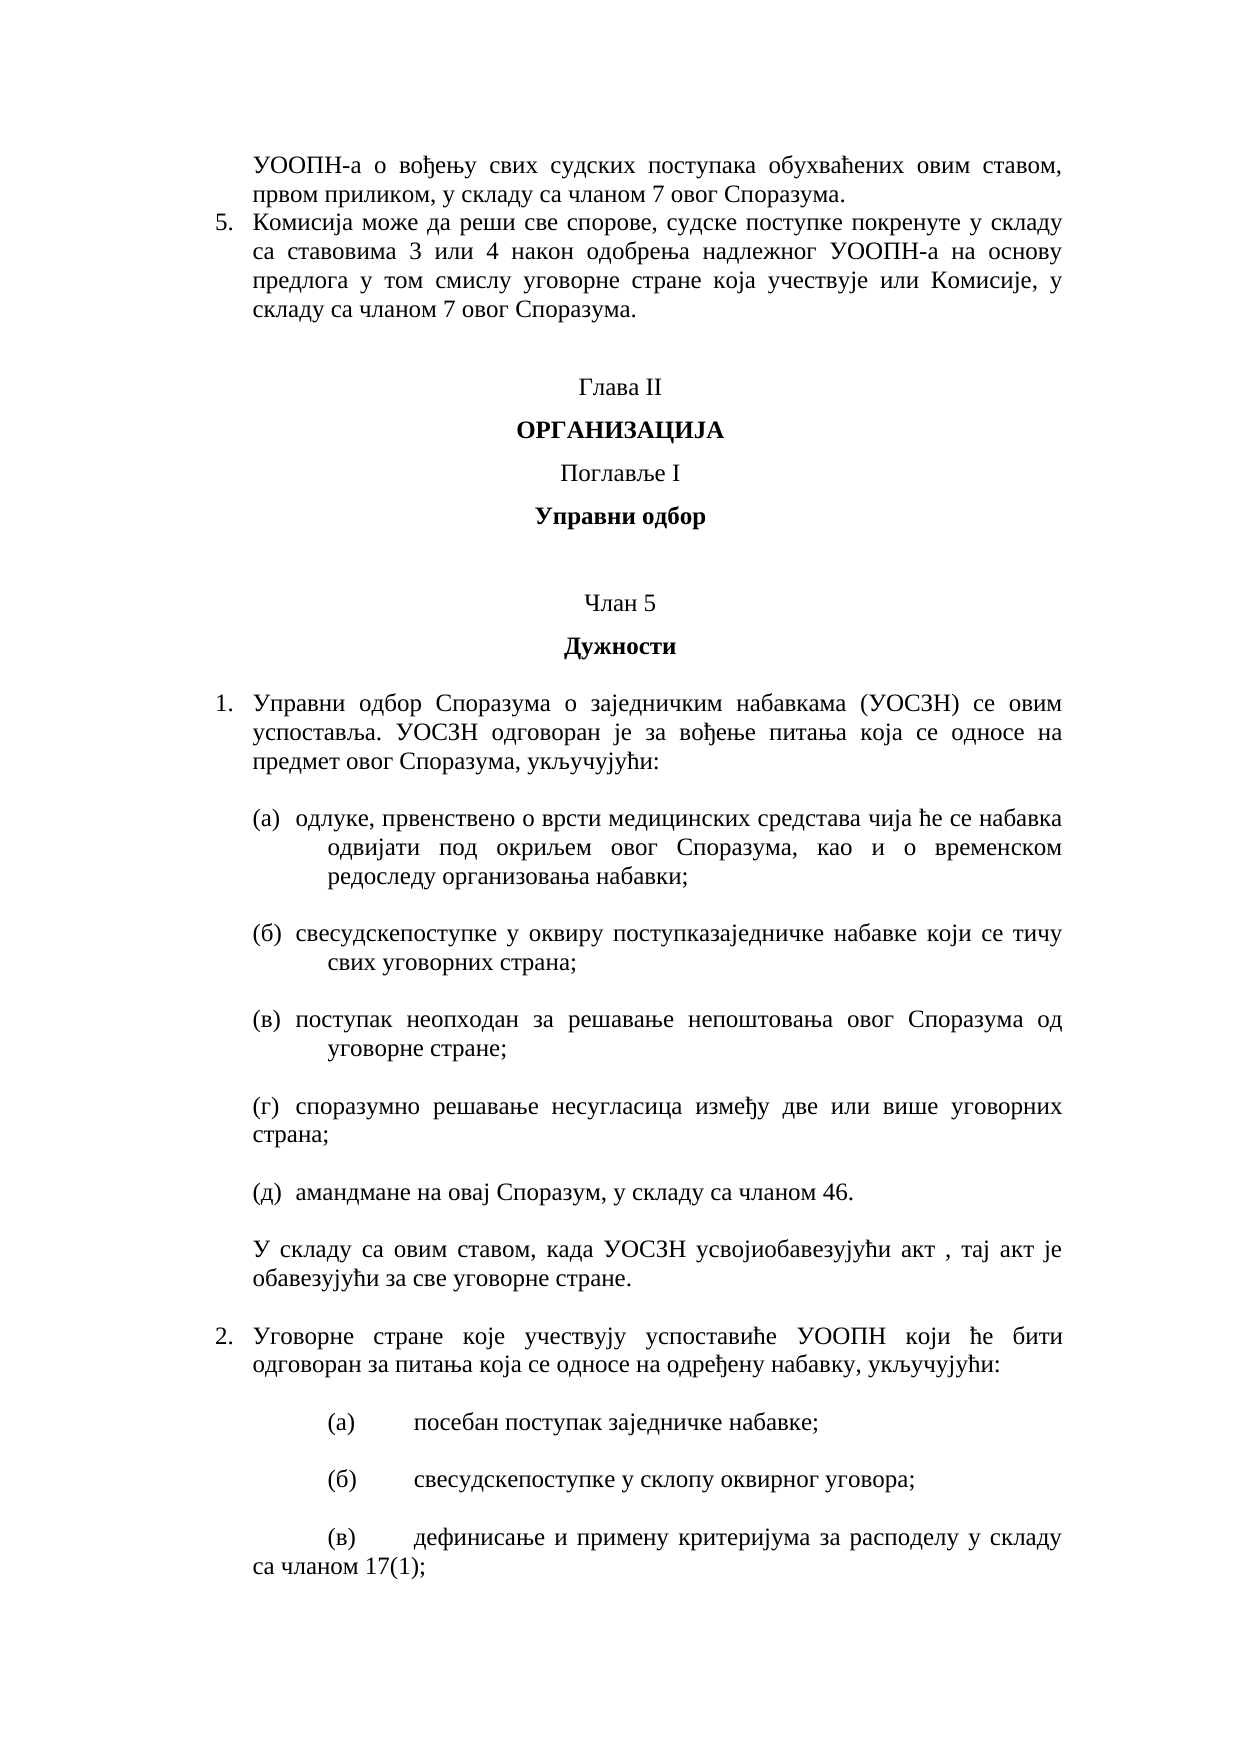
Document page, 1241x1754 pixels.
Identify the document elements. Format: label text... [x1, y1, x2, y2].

text (д) амандмане на овај Споразум, у складу са чланом 46. [252, 1177, 1063, 1206]
text У складу са овим ставом, када УОСЗН усвојиобавезујући акт , тај акт је обавезујући за све уговорне стране. [252, 1234, 1063, 1292]
text (б) свесудскепоступке у склопу оквирног уговора; [252, 1464, 1063, 1493]
text Члан 5 [177, 588, 1063, 616]
text (в) поступак неопходан за решавање непоштовања овог Споразума од уговорне стране; [252, 1004, 1063, 1062]
list Комисија може да реши све спорове, судске поступке покренуте у складу са ставовима 3 или 4 након одобрења надлежног УООПН-а на основу предлога у том смислу уговорне стране која учествује или Комисије, у складу са чланом 7 овог Споразума. [215, 207, 1063, 322]
text ОРГАНИЗАЦИЈА [177, 415, 1063, 444]
text Поглавље I [177, 458, 1063, 487]
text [252, 150, 1063, 207]
text (б) свесудскепоступке у оквиру поступказаједничке набавке који се тичу свих уговорних страна; [252, 918, 1063, 976]
text Глава II [177, 372, 1063, 401]
text (в) дефинисање и примену критеријума за расподелу у складу са чланом 17(1); [252, 1522, 1063, 1579]
text (а) посебан поступак заједничке набавке; [252, 1407, 1063, 1436]
text (а) одлуке, првенствено о врсти медицинских средстава чија ће се набавка одвијати под окриљем овог Споразума, као и о временском редоследу организовања набавки; [252, 803, 1063, 889]
list Уговорне стране које учествују успоставиће УООПН који ће бити одговоран за питања која се односе на одређену набавку, укључујући: [215, 1321, 1063, 1378]
list Управни одбор Споразума о заједничким набавкама (УОСЗН) се овим успоставља. УОСЗН одговоран је за вођење питања која се односе на предмет овог Споразума, укључујући: [215, 688, 1063, 774]
text (г) споразумно решавање несугласица између две или више уговорних страна; [252, 1091, 1063, 1148]
text Управни одбор [177, 501, 1063, 530]
text Дужности [177, 631, 1063, 659]
